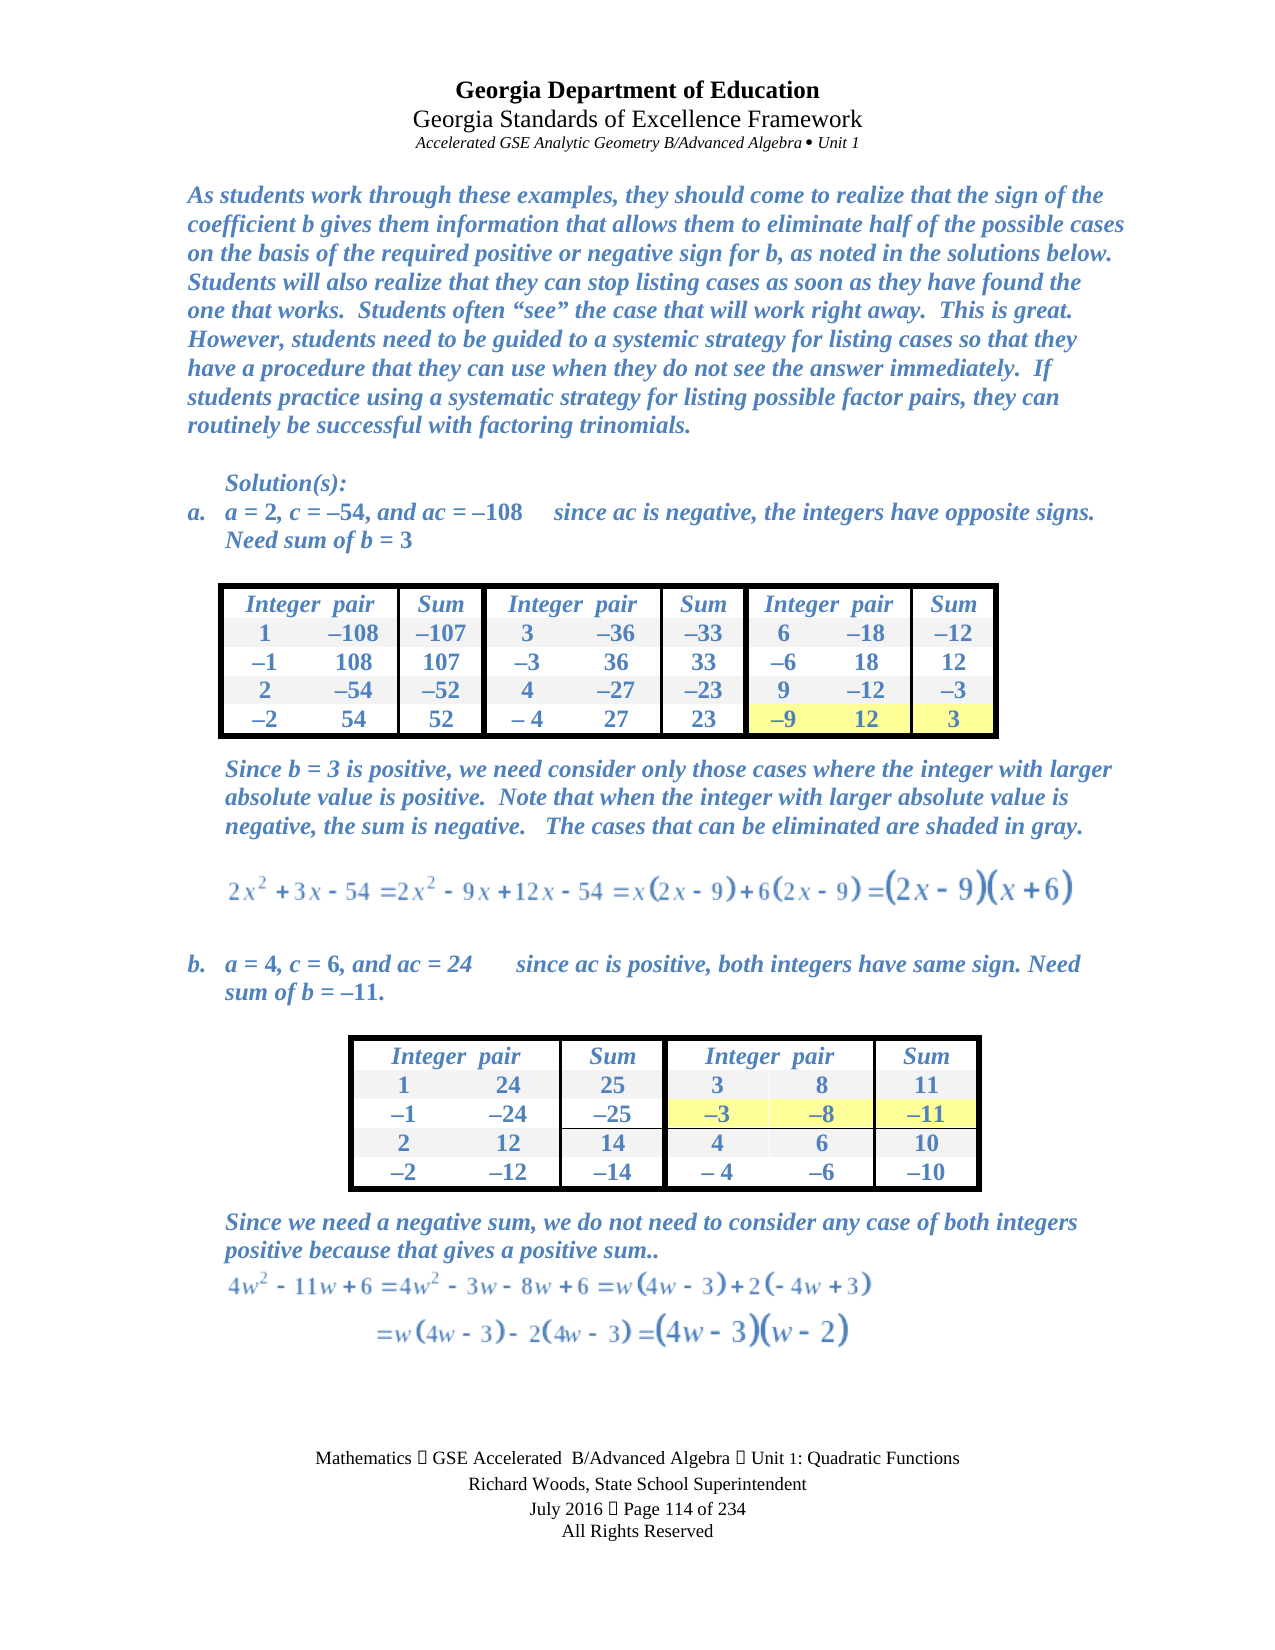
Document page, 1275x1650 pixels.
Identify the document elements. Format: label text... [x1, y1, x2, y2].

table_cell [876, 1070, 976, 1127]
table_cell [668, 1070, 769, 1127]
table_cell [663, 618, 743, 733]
list a = 4, c = 6, and ac = 24 since ac is positive, both integers have same sign. Need sum of b = –11. [187, 949, 1125, 1006]
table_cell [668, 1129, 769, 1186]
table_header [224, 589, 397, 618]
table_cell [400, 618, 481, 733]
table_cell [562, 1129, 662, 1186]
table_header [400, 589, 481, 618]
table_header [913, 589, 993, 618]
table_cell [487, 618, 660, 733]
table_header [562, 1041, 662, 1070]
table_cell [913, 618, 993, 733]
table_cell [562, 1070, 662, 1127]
text Since b = 3 is positive, we need consider only those cases where the integer with larger absolute value is positive. Note that when the integer with larger absolute value is negative, the sum is negative. The cases that can be eliminated are shaded in gray. [225, 754, 1125, 840]
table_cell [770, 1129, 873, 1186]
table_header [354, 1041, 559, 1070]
text Since we need a negative sum, we do not need to consider any case of both integers positive because that gives a positive sum.. [225, 1207, 1125, 1264]
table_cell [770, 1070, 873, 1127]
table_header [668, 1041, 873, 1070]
text As students work through these examples, they should come to realize that the sign of the coefficient b gives them information that allows them to eliminate half of the possible cases on the basis of the required positive or negative sign for b, as noted in the solutions below. Students will also realize that they can stop listing cases as soon as they have found the one that works. Students often “see” the case that will work right away. This is great. However, students need to be guided to a systemic strategy for listing cases so that they have a procedure that they can use when they do not see the answer immediately. If students practice using a systematic strategy for listing possible factor pairs, they can routinely be successful with factoring trinomials. [187, 181, 1125, 439]
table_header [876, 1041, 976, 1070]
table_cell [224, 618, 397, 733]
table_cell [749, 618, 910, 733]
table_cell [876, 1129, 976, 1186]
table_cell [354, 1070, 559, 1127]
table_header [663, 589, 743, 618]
text Solution(s): [225, 468, 1125, 497]
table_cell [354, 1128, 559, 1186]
list a = 2, c = –54, and ac = –108 since ac is negative, the integers have opposite signs. Need sum of b = 3 [187, 497, 1125, 554]
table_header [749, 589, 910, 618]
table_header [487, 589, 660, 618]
